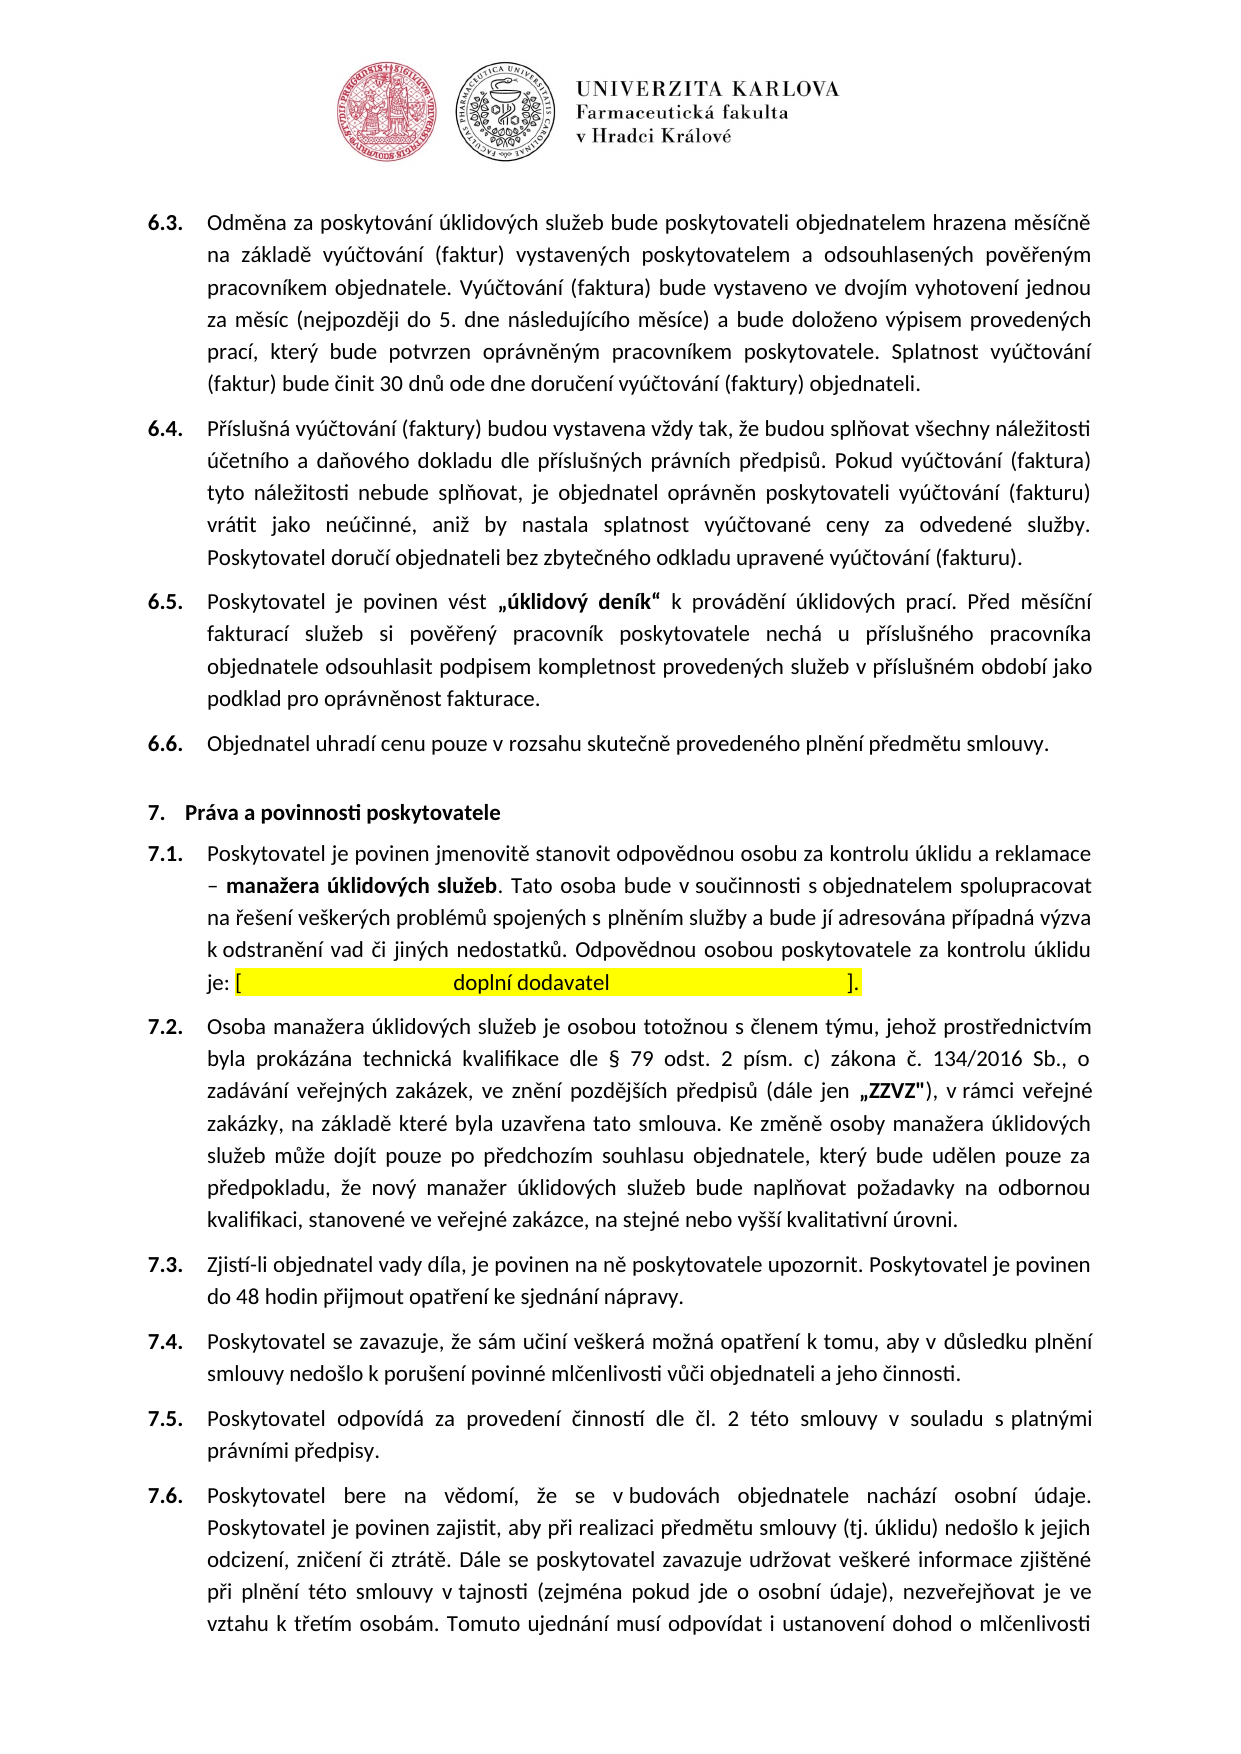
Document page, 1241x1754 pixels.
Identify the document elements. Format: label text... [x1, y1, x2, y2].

list Poskytovatel se zavazuje, že sám učiní veškerá možná opatření k tomu, aby v důsledku plnění smlouvy nedošlo k porušení povinné mlčenlivosti vůči objednateli a jeho činnosti. [148, 1327, 1092, 1387]
list Osoba manažera úklidových služeb je osobou totožnou s členem týmu, jehož prostřednictvím byla prokázána technická kvalifikace dle § 79 odst. 2 písm. c) zákona č. 134/2016 Sb., o zadávání veřejných zakázek, ve znění pozdějších předpisů (dále jen „ZZVZ"), v rámci veřejné zakázky, na základě které byla uzavřena tato smlouva. Ke změně osoby manažera úklidových služeb může dojít pouze po předchozím souhlasu objednatele, který bude udělen pouze za předpokladu, že nový manažer úklidových služeb bude naplňovat požadavky na odbornou kvalifikaci, stanovené ve veřejné zakázce, na stejné nebo vyšší kvalitativní úrovni. [148, 1012, 1092, 1233]
list Zjistí-li objednatel vady díla, je povinen na ně poskytovatele upozornit. Poskytovatel je povinen do 48 hodin přijmout opatření ke sjednání nápravy. [148, 1250, 1092, 1310]
list Poskytovatel odpovídá za provedení činností dle čl. 2 této smlouvy v souladu s platnými právními předpisy. [148, 1404, 1092, 1464]
picture [305, 14, 935, 209]
list Poskytovatel je povinen vést „úklidový deník“ k provádění úklidových prací. Před měsíční fakturací služeb si pověřený pracovník poskytovatele nechá u příslušného pracovníka objednatele odsouhlasit podpisem kompletnost provedených služeb v příslušném období jako podklad pro oprávněnost fakturace. [148, 587, 1092, 712]
list Odměna za poskytování úklidových služeb bude poskytovateli objednatelem hrazena měsíčně na základě vyúčtování (faktur) vystavených poskytovatelem a odsouhlasených pověřeným pracovníkem objednatele. Vyúčtování (faktura) bude vystaveno ve dvojím vyhotovení jednou za měsíc (nejpozději do 5. dne následujícího měsíce) a bude doloženo výpisem provedených prací, který bude potvrzen oprávněným pracovníkem poskytovatele. Splatnost vyúčtování (faktur) bude činit 30 dnů ode dne doručení vyúčtování (faktury) objednateli. [148, 208, 1092, 397]
list Práva a povinnosti poskytovatele [148, 798, 1092, 826]
list Příslušná vyúčtování (faktury) budou vystavena vždy tak, že budou splňovat všechny náležitosti účetního a daňového dokladu dle příslušných právních předpisů. Pokud vyúčtování (faktura) tyto náležitosti nebude splňovat, je objednatel oprávněn poskytovateli vyúčtování (fakturu) vrátit jako neúčinné, aniž by nastala splatnost vyúčtované ceny za odvedené služby. Poskytovatel doručí objednateli bez zbytečného odkladu upravené vyúčtování (fakturu). [148, 414, 1092, 571]
list Objednatel uhradí cenu pouze v rozsahu skutečně provedeného plnění předmětu smlouvy. [148, 729, 1092, 757]
list Poskytovatel je povinen jmenovitě stanovit odpovědnou osobu za kontrolu úklidu a reklamace – manažera úklidových služeb. Tato osoba bude v součinnosti s objednatelem spolupracovat na řešení veškerých problémů spojených s plněním služby a bude jí adresována případná výzva k odstranění vad či jiných nedostatků. Odpovědnou osobou poskytovatele za kontrolu úklidu je: [ doplní dodavatel ]. [148, 839, 1092, 996]
